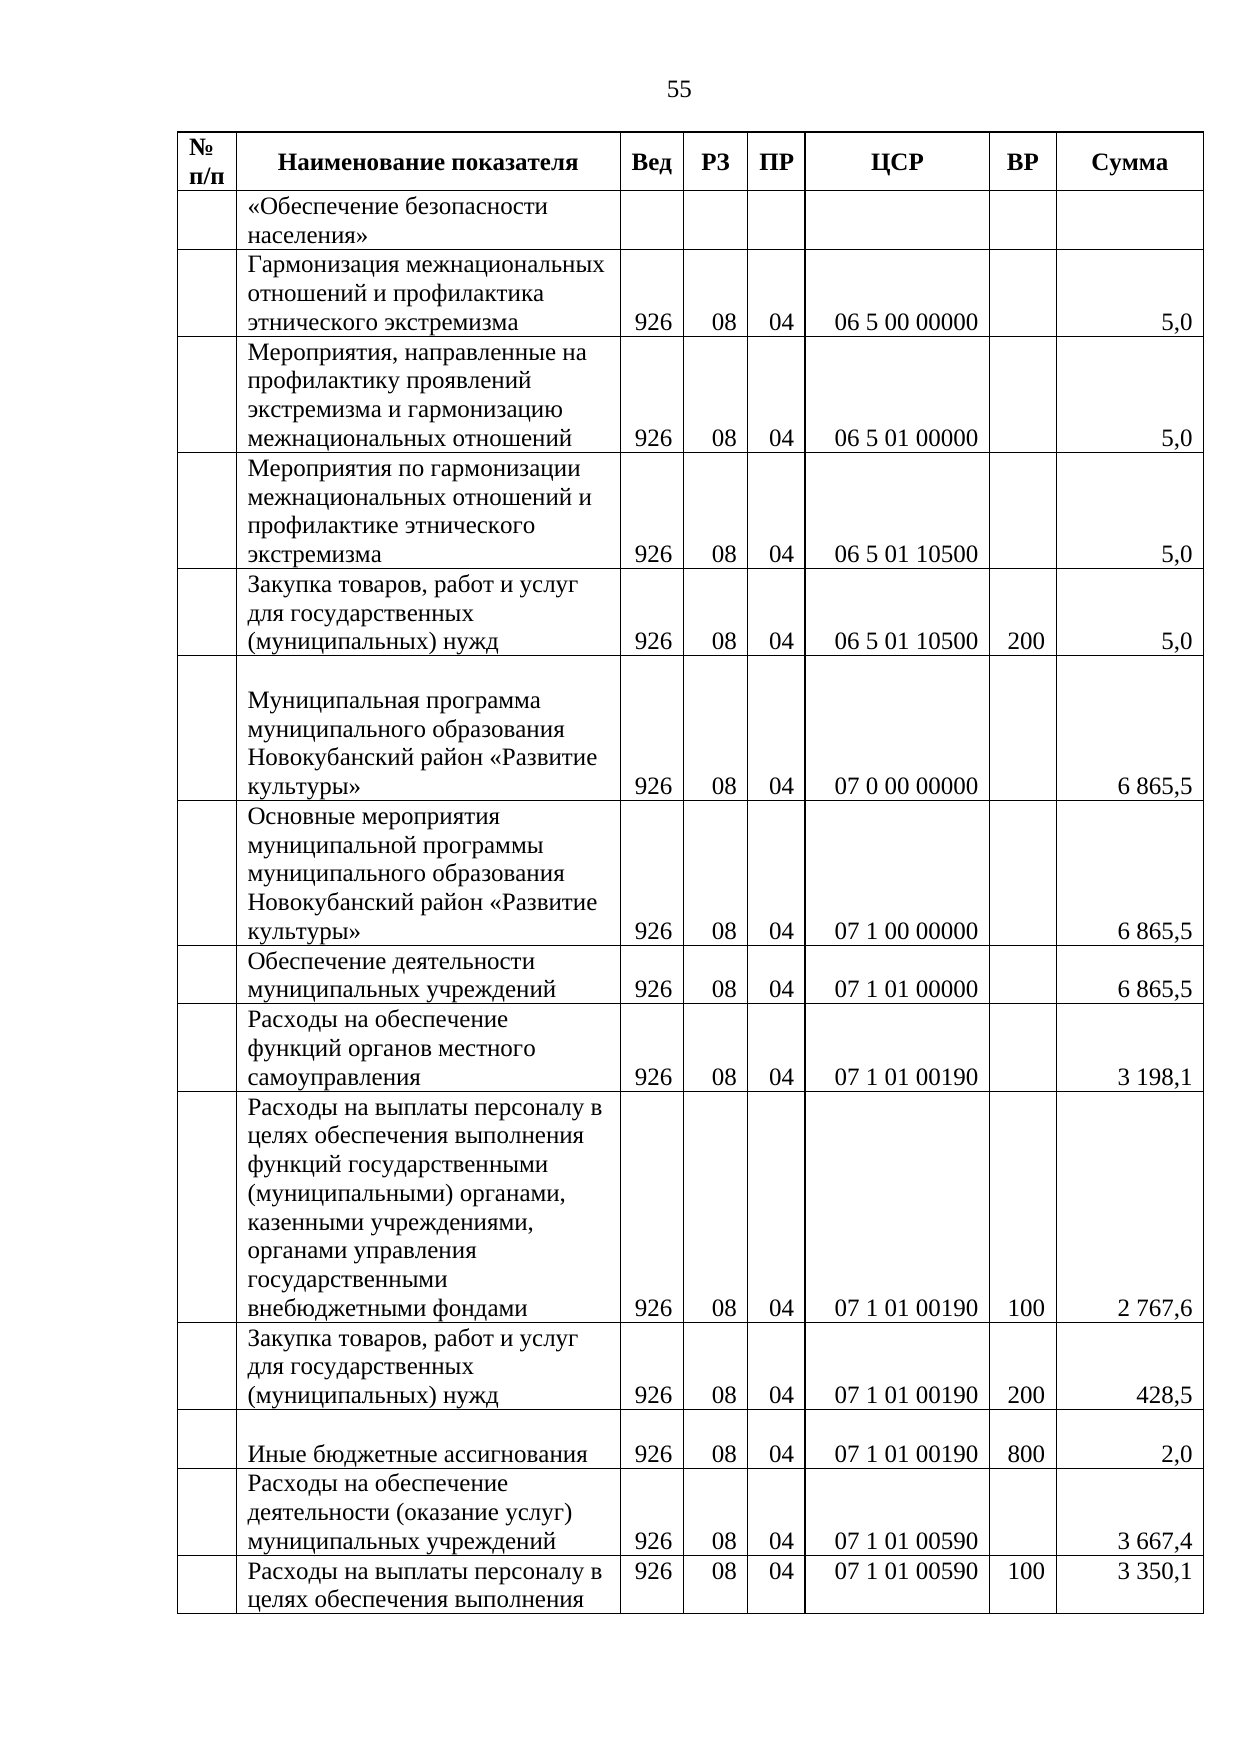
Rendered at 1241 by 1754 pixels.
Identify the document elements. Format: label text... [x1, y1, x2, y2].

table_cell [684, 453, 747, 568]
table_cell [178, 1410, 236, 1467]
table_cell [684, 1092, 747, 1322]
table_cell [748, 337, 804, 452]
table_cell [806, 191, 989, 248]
table_header ВР [990, 133, 1056, 190]
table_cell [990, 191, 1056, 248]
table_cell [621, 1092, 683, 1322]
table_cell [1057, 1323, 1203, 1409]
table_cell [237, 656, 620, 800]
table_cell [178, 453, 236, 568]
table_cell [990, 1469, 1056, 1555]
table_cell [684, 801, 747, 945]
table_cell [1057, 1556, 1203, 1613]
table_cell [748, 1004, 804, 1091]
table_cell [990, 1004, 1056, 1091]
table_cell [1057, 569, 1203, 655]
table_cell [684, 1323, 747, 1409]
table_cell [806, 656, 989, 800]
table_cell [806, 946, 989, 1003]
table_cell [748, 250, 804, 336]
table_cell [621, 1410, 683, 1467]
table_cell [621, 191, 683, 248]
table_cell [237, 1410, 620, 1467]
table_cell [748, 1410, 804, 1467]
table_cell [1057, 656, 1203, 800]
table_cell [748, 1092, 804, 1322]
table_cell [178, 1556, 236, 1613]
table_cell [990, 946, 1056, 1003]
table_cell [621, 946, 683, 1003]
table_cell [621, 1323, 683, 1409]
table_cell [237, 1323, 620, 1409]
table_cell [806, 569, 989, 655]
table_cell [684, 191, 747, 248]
table_header ПР [748, 133, 804, 190]
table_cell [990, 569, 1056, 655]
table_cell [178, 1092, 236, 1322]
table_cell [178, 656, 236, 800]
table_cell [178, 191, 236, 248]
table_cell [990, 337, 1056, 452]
table_header № п/п [178, 133, 236, 190]
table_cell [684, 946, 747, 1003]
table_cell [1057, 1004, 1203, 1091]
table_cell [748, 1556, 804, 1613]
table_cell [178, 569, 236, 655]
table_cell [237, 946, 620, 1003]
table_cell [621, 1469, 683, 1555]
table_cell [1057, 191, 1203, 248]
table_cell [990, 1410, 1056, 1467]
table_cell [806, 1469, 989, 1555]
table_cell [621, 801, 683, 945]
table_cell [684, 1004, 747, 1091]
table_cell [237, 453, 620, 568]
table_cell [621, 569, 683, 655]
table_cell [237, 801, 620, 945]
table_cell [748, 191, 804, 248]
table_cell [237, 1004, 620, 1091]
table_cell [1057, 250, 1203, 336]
table_header Вед [621, 133, 683, 190]
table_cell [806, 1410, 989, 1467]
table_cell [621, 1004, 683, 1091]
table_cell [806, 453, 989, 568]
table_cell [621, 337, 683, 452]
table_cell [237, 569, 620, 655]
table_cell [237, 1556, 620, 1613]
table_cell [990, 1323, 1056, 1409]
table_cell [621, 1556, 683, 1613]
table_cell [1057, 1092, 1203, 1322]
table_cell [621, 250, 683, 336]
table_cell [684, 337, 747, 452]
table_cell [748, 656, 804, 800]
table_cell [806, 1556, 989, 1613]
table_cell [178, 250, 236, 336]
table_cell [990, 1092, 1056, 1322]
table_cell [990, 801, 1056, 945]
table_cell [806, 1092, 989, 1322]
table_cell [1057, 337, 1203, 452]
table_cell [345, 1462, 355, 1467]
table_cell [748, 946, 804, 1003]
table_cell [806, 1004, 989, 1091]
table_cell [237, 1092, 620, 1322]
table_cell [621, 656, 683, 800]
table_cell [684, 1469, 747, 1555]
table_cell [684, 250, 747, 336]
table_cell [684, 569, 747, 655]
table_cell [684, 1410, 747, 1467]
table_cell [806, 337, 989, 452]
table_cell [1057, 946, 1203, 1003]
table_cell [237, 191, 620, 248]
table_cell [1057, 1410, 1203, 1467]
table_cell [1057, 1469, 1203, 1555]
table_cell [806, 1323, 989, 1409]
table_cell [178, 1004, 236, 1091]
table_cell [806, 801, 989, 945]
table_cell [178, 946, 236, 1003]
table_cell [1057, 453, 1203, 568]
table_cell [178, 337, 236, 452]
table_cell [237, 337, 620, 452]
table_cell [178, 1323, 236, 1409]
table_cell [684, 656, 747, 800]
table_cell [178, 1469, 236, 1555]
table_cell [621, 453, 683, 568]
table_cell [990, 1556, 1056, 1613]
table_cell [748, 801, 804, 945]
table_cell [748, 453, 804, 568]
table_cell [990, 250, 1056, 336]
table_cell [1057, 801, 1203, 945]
table_header РЗ [684, 133, 747, 190]
table_header ЦСР [806, 133, 989, 190]
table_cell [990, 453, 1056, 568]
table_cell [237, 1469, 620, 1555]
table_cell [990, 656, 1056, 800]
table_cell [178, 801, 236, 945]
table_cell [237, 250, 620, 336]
table_header Наименование показателя [237, 133, 620, 190]
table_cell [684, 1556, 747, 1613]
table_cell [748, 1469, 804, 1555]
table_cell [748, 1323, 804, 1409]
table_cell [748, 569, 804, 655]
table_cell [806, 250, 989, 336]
table_header Сумма [1057, 133, 1203, 190]
